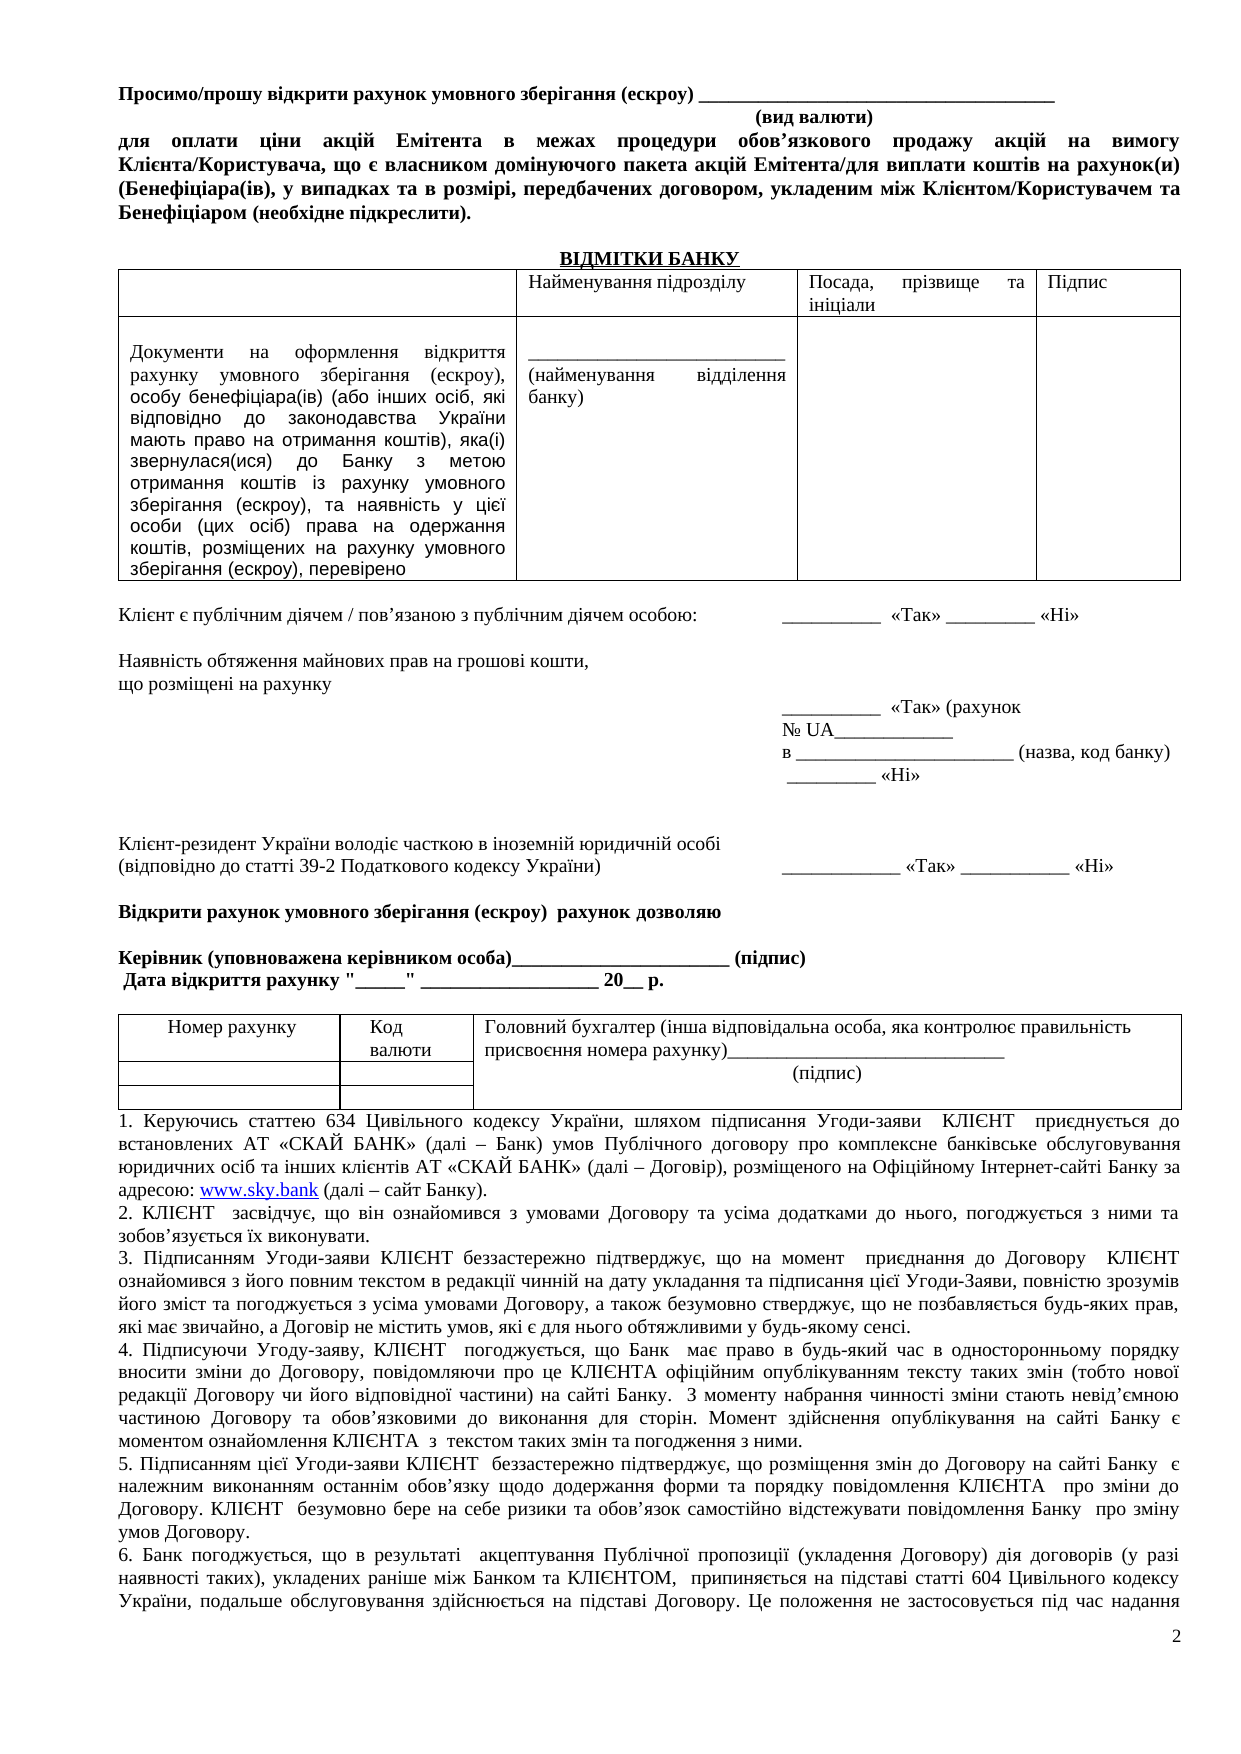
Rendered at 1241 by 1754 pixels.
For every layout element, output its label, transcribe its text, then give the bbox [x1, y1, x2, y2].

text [118, 1543, 1181, 1611]
text в ______________________ (назва, код банку) [118, 740, 1181, 763]
table_header Найменування підрозділу [517, 270, 797, 316]
text 5. Підписанням цієї Угоди-заяви КЛІЄНТ беззастережно підтверджує, що розміщення змін до Договору на сайті Банку є належним виконанням останнім обов’язку щодо додержання форми та порядку повідомлення КЛІЄНТА про зміни до Договору. КЛІЄНТ безумовно бере на себе ризики та обов’язок самостійно відстежувати повідомлення Банку про зміну умов Договору. [118, 1452, 1181, 1543]
table_cell Документи на оформлення відкриття рахунку умовного зберігання (ескроу), особу бенефіціара(ів) (або інших осіб, які відповідно до законодавства України мають право на отримання коштів), яка(і) звернулася(ися) до Банку з метою отримання коштів із рахунку умовного зберігання (ескроу), та наявність у цієї особи (цих осіб) права на одержання коштів, розміщених на рахунку умовного зберігання (ескроу), перевірено [119, 317, 516, 579]
table_header Головний бухгалтер (інша відповідальна особа, яка контролює правильність присвоєння номера рахунку)____________________________ (підпис) [474, 1015, 1181, 1108]
text 4. Підписуючи Угоду-заяву, КЛІЄНТ погоджується, що Банк має право в будь-який час в односторонньому порядку вносити зміни до Договору, повідомляючи про це КЛІЄНТА офіційним опублікуванням тексту таких змін (тобто нової редакції Договору чи його відповідної частини) на сайті Банку. З моменту набрання чинності зміни стають невід’ємною частиною Договору та обов’язковими до виконання для сторін. Момент здійснення опублікування на сайті Банку є моментом ознайомлення КЛІЄНТА з текстом таких змін та погодження з ними. [118, 1338, 1181, 1452]
table_cell [341, 1062, 473, 1084]
text (вид валюти) [118, 105, 1181, 127]
table_header Номер рахунку [119, 1015, 339, 1061]
text Клієнт-резидент України володіє часткою в іноземній юридичній особі [118, 832, 1181, 854]
text Клієнт є публічним діячем / пов’язаною з публічним діячем особою: __________ «Так» _________ «Ні» [118, 603, 1181, 626]
text __________ «Так» (рахунок [118, 695, 1181, 717]
table_cell [1037, 317, 1180, 579]
text 1. Керуючись статтею 634 Цивільного кодексу України, шляхом підписання Угоди-заяви КЛІЄНТ приєднується до встановлених АТ «СКАЙ БАНК» (далі – Банк) умов Публічного договору про комплексне банківське обслуговування юридичних осіб та інших клієнтів АТ «СКАЙ БАНК» (далі – Договір), розміщеного на Офіційному Інтернет-сайті Банку за адресою: www.sky.bank (далі – сайт Банку). [118, 1110, 1181, 1201]
table_cell Керівник (уповноважена керівником особа)______________________ (підпис) Дата відкриття рахунку "_____" __________________ 20__ р. [118, 946, 1181, 991]
table_header Посада, прізвище та ініціали [798, 270, 1036, 316]
table_cell [341, 1086, 473, 1108]
text 3. Підписанням Угоди-заяви КЛІЄНТ беззастережно підтверджує, що на момент приєднання до Договору КЛІЄНТ ознайомився з його повним текстом в редакції чинній на дату укладання та підписання цієї Угоди-Заяви, повністю зрозумів його зміст та погоджується з усіма умовами Договору, а також безумовно стверджує, що не позбавляється будь-яких прав, які має звичайно, а Договір не містить умов, які є для нього обтяжливими у будь-якому сенсі. [118, 1246, 1181, 1338]
table_header Підпис [1037, 270, 1180, 316]
text (відповідно до статті 39-2 Податкового кодексу України) ____________ «Так» ___________ «Ні» [118, 854, 1181, 877]
text 2. КЛІЄНТ засвідчує, що він ознайомився з умовами Договору та усіма додатками до нього, погоджується з ними та зобов’язується їх виконувати. [118, 1201, 1181, 1246]
text що розміщені на рахунку [118, 672, 1181, 695]
table_cell __________________________(найменування відділення банку) [517, 317, 797, 579]
text _________ «Ні» [782, 763, 1181, 786]
text Просимо/прошу відкрити рахунок умовного зберігання (ескроу) ____________________________________ [118, 82, 1181, 105]
table_header Код валюти [341, 1015, 473, 1061]
table_header Відкрити рахунок умовного зберігання (ескроу) рахунок дозволяю [118, 877, 1181, 946]
text № UA____________ [782, 717, 1181, 740]
table_cell [119, 1062, 339, 1084]
table_cell [798, 317, 1036, 579]
table_header [119, 270, 516, 316]
table_cell [119, 1086, 339, 1108]
text ВІДМІТКИ БАНКУ [118, 247, 1181, 269]
text Наявність обтяження майнових прав на грошові кошти, [118, 649, 1181, 672]
text для оплати ціни акцій Емітента в межах процедури обов’язкового продажу акцій на вимогу Клієнта/Користувача, що є власником домінуючого пакета акцій Емітента/для виплати коштів на рахунок(и) (Бенефіціара(ів), у випадках та в розмірі, передбачених договором, укладеним між Клієнтом/Користувачем та Бенефіціаром (необхідне підкреслити). [118, 127, 1181, 224]
